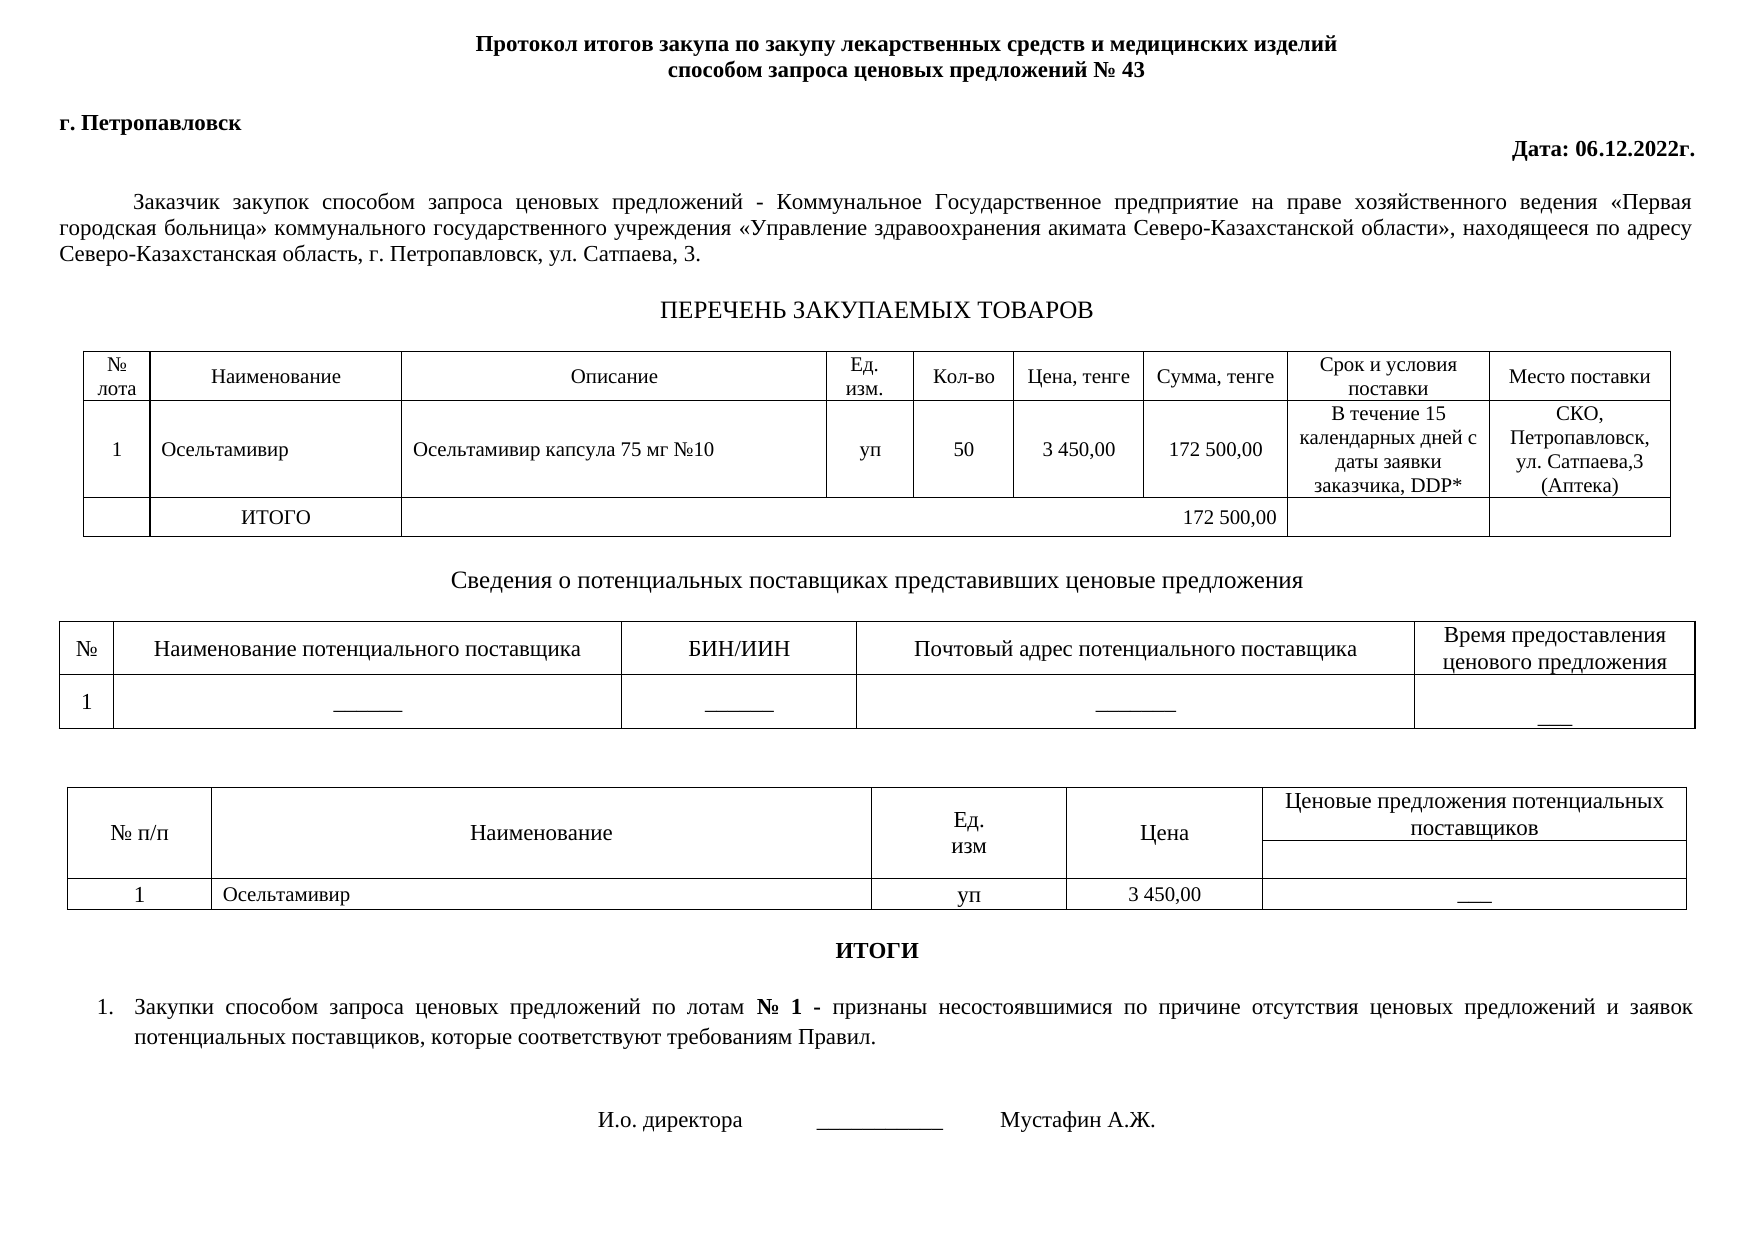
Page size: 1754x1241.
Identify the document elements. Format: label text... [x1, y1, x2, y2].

table_cell [1288, 498, 1489, 536]
table_header Почтовый адрес потенциального поставщика [857, 622, 1414, 674]
table_cell 1 [60, 675, 113, 728]
text г. Петропавловск [59, 109, 1695, 135]
table_cell СКО, Петропавловск, ул. Сатпаева,3 (Аптека) [1490, 401, 1670, 497]
text Заказчик закупок способом запроса ценовых предложений - Коммунальное Государственное предприятие на праве хозяйственного ведения «Первая городская больница» коммунального государственного учреждения «Управление здравоохранения акимата Северо-Казахстанской области», находящееся по адресу Северо-Казахстанская область, г. Петропавловск, ул. Сатпаева, 3. [59, 188, 1695, 267]
text И.о. директора ___________ Мустафин А.Ж. [59, 1106, 1695, 1133]
table_header Цена, тенге [1014, 352, 1143, 400]
table_cell уп [827, 401, 913, 497]
table_cell ИТОГО [151, 498, 401, 536]
text Дата: 06.12.2022г. [59, 135, 1695, 161]
table_cell Осельтамивир [151, 401, 401, 497]
table_cell 172 500,00 [1144, 401, 1287, 497]
text Протокол итогов закупа по закупу лекарственных средств и медицинских изделий [59, 29, 1695, 56]
table_header Ценовые предложения потенциальных поставщиков [1263, 788, 1686, 840]
table_cell 50 [914, 401, 1013, 497]
table_cell ___ [1263, 879, 1686, 909]
table_header Цена [1067, 788, 1262, 877]
text ИТОГИ [59, 937, 1695, 963]
table_header Кол-во [914, 352, 1013, 400]
table_header № [60, 622, 113, 674]
table_cell 3 450,00 [1014, 401, 1143, 497]
text ПЕРЕЧЕНЬ ЗАКУПАЕМЫХ ТОВАРОВ [59, 296, 1695, 324]
text Сведения о потенциальных поставщиках представивших ценовые предложения [59, 565, 1695, 594]
table_cell ______ [622, 675, 856, 728]
table_header Описание [402, 352, 826, 400]
table_header Срок и условия поставки [1288, 352, 1489, 400]
list Закупки способом запроса ценовых предложений по лотам № 1 - признаны несостоявшимися по причине отсутствия ценовых предложений и заявок потенциальных поставщиков, которые соответствуют требованиям Правил. [97, 993, 1695, 1050]
table_cell Осельтамивир [212, 879, 871, 909]
table_cell [1263, 841, 1686, 877]
table_cell 1 [68, 879, 211, 909]
table_cell уп [872, 879, 1066, 909]
table_cell 172 500,00 [402, 498, 1287, 536]
table_cell 3 450,00 [1067, 879, 1262, 909]
table_header № п/п [68, 788, 211, 877]
table_header Ед. изм [872, 788, 1066, 877]
table_header Ед. изм. [827, 352, 913, 400]
table_header № лота [84, 352, 149, 400]
table_header Сумма, тенге [1144, 352, 1287, 400]
text способом запроса ценовых предложений № 43 [59, 56, 1695, 82]
table_header БИН/ИИН [622, 622, 856, 674]
table_cell ______ [114, 675, 621, 728]
table_header Наименование [212, 788, 871, 877]
table_cell Осельтамивир капсула 75 мг №10 [402, 401, 826, 497]
table_cell ___ [1415, 675, 1694, 728]
table_header Наименование потенциального поставщика [114, 622, 621, 674]
table_header Место поставки [1490, 352, 1670, 400]
table_cell В течение 15 календарных дней с даты заявки заказчика, DDP* [1288, 401, 1489, 497]
table_cell [84, 498, 149, 536]
table_cell 1 [84, 401, 149, 497]
table_cell [1490, 498, 1670, 536]
table_header Время предоставления ценового предложения [1415, 622, 1694, 674]
table_cell _______ [857, 675, 1414, 728]
table_header Наименование [151, 352, 401, 400]
